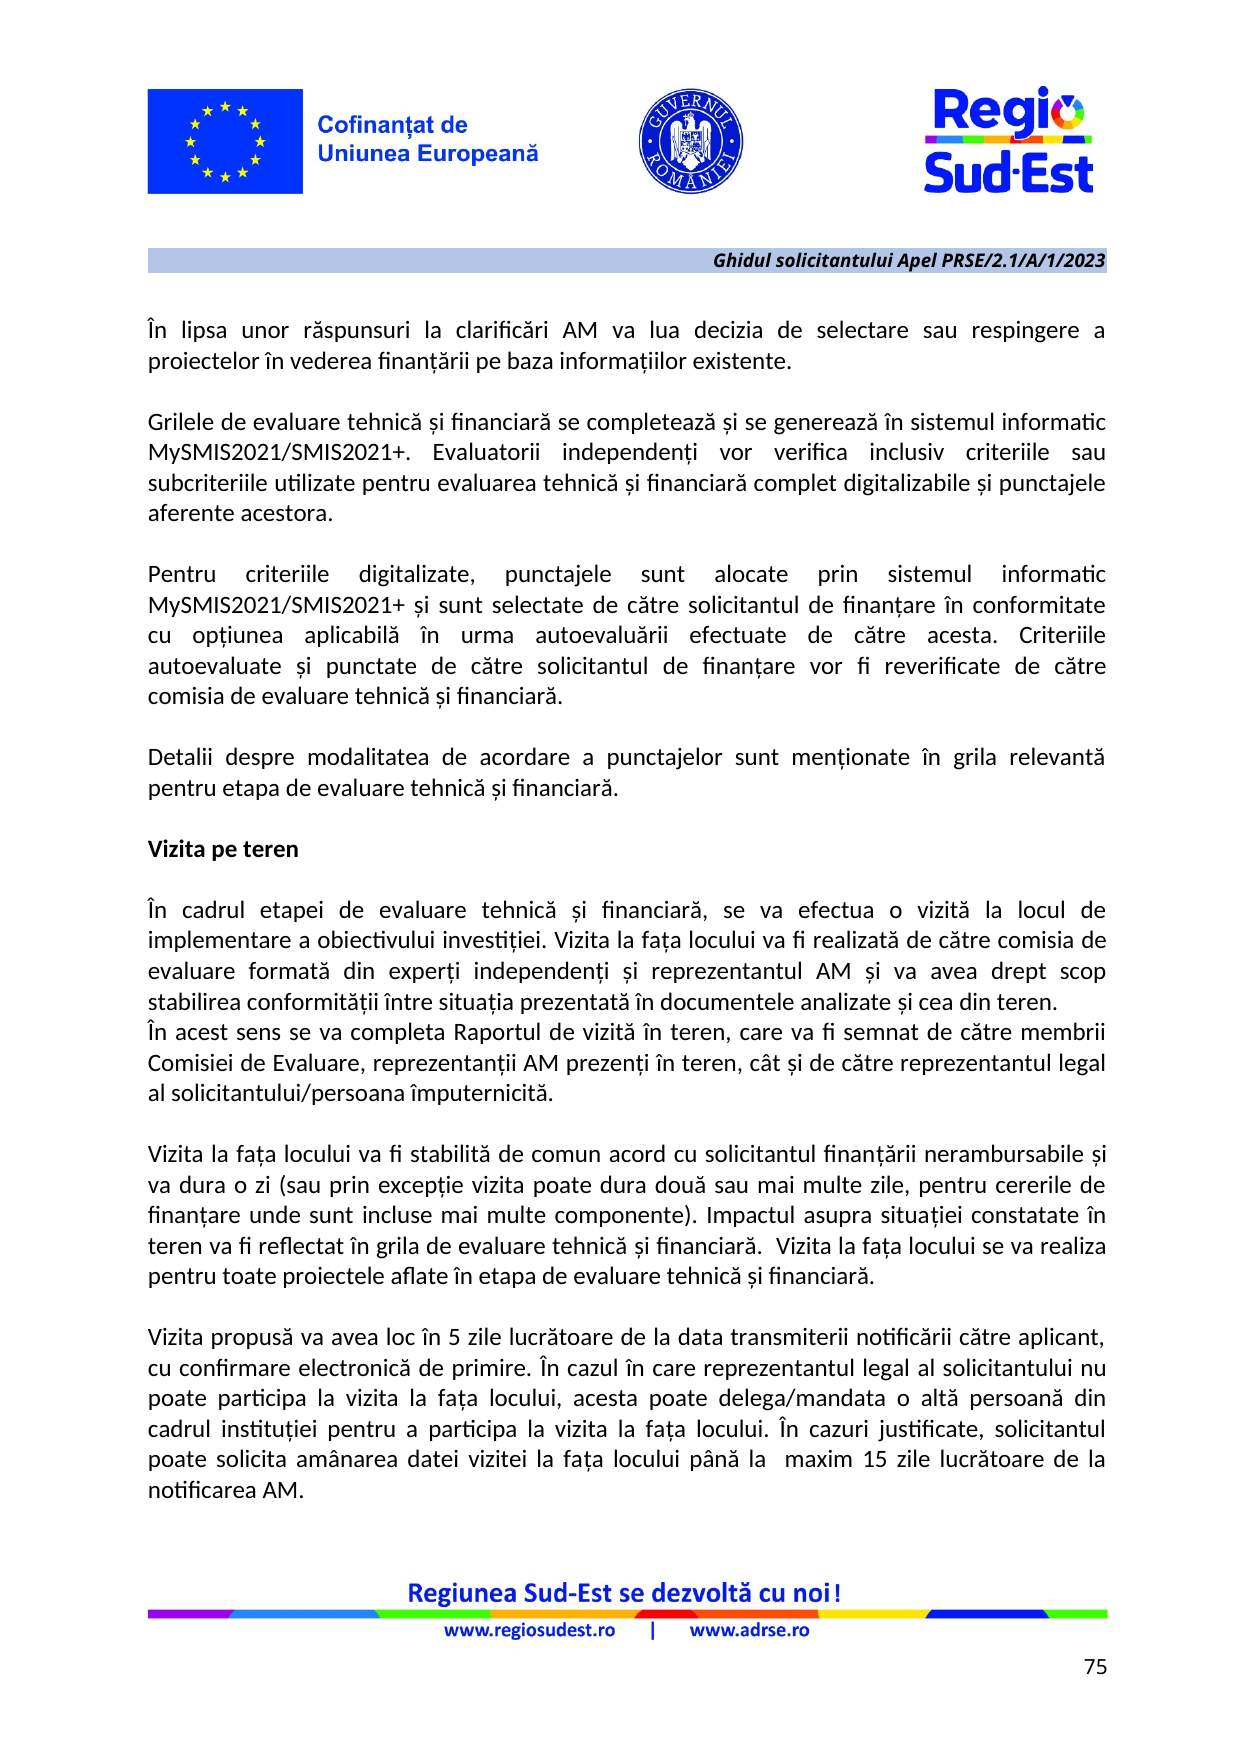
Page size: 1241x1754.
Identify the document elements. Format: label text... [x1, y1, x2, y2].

text Vizita propusă va avea loc în 5 zile lucrătoare de la data transmiterii notificării către aplicant, cu confirmare electronică de primire. În cazul în care reprezentantul legal al solicitantului nu poate participa la vizita la faţa locului, acesta poate delega/mandata o altă persoană din cadrul instituţiei pentru a participa la vizita la faţa locului. În cazuri justificate, solicitantul poate solicita amânarea datei vizitei la faţa locului până la maxim 15 zile lucrătoare de la notificarea AM. [148, 1321, 1107, 1504]
picture [147, 1582, 1108, 1640]
text Vizita pe teren [148, 833, 1107, 864]
text Grilele de evaluare tehnică și financiară se completează și se generează în sistemul informatic MySMIS2021/SMIS2021+. Evaluatorii independenți vor verifica inclusiv criteriile sau subcriteriile utilizate pentru evaluarea tehnică și financiară complet digitalizabile și punctajele aferente acestora. [148, 406, 1107, 528]
text Vizita la faţa locului va fi stabilită de comun acord cu solicitantul finanţării nerambursabile şi va dura o zi (sau prin excepție vizita poate dura două sau mai multe zile, pentru cererile de finanțare unde sunt incluse mai multe componente). Impactul asupra situaţiei constatate în teren va fi reflectat în grila de evaluare tehnică şi financiară. Vizita la fața locului se va realiza pentru toate proiectele aflate în etapa de evaluare tehnică și financiară. [148, 1138, 1107, 1291]
text Pentru criteriile digitalizate, punctajele sunt alocate prin sistemul informatic MySMIS2021/SMIS2021+ și sunt selectate de către solicitantul de finanțare în conformitate cu opțiunea aplicabilă în urma autoevaluării efectuate de către acesta. Criteriile autoevaluate și punctate de către solicitantul de finanțare vor fi reverificate de către comisia de evaluare tehnică și financiară. [148, 558, 1107, 711]
picture [147, 86, 1093, 195]
text În acest sens se va completa Raportul de vizită în teren, care va fi semnat de către membrii Comisiei de Evaluare, reprezentanții AM prezenți în teren, cât și de către reprezentantul legal al solicitantului/persoana împuternicită. [148, 1016, 1107, 1108]
text În lipsa unor răspunsuri la clarificări AM va lua decizia de selectare sau respingere a proiectelor în vederea finanțării pe baza informațiilor existente. [148, 314, 1107, 375]
text În cadrul etapei de evaluare tehnică și financiară, se va efectua o vizită la locul de implementare a obiectivului investiţiei. Vizita la faţa locului va fi realizată de către comisia de evaluare formată din experţi independenţi şi reprezentantul AM şi va avea drept scop stabilirea conformității între situaţia prezentată în documentele analizate şi cea din teren. [148, 894, 1107, 1016]
text Detalii despre modalitatea de acordare a punctajelor sunt menționate în grila relevantă pentru etapa de evaluare tehnică și financiară. [148, 742, 1107, 803]
